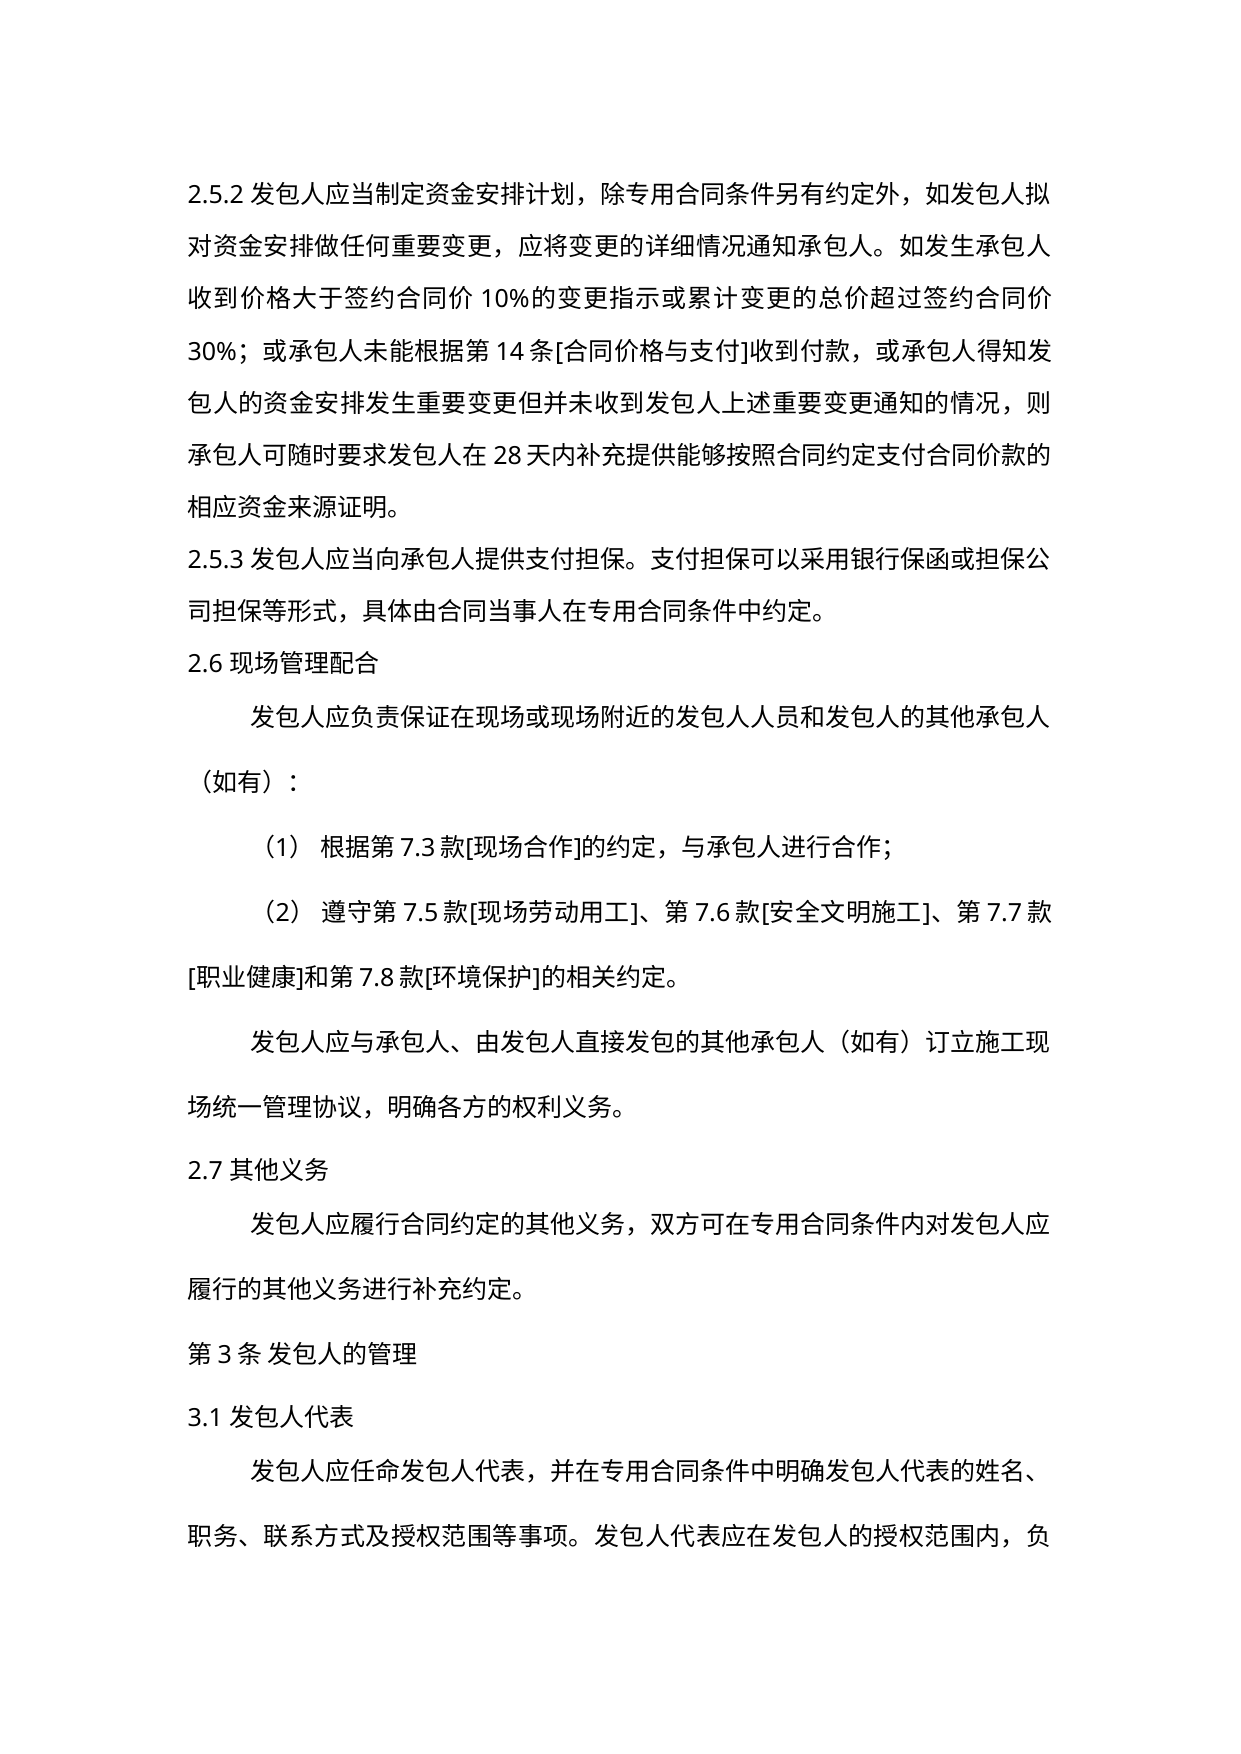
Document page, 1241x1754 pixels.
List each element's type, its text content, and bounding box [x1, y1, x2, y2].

text 发包人应履行合同约定的其他义务，双方可在专用合同条件内对发包人应履行的其他义务进行补充约定。 [187, 1190, 1053, 1320]
list 2.5.3 发包人应当向承包人提供支付担保。支付担保可以采用银行保函或担保公司担保等形式，具体由合同当事人在专用合同条件中约定。 [187, 527, 1053, 631]
text 发包人应与承包人、由发包人直接发包的其他承包人（如有）订立施工现场统一管理协议，明确各方的权利义务。 [187, 1008, 1053, 1138]
list 2.7 其他义务 [187, 1138, 1053, 1190]
text （1） 根据第7.3款[现场合作]的约定，与承包人进行合作； [187, 813, 1053, 878]
text 发包人应负责保证在现场或现场附近的发包人人员和发包人的其他承包人（如有）： [187, 683, 1053, 813]
list 2.6 现场管理配合 [187, 631, 1053, 683]
list 2.5.2 发包人应当制定资金安排计划，除专用合同条件另有约定外，如发包人拟对资金安排做任何重要变更，应将变更的详细情况通知承包人。如发生承包人收到价格大于签约合同价10%的变更指示或累计变更的总价超过签约合同价30%；或承包人未能根据第14条[合同价格与支付]收到付款，或承包人得知发包人的资金安排发生重要变更但并未收到发包人上述重要变更通知的情况，则承包人可随时要求发包人在28天内补充提供能够按照合同约定支付合同价款的相应资金来源证明。 [187, 162, 1053, 527]
text （2） 遵守第7.5款[现场劳动用工]、第7.6款[安全文明施工]、第7.7款[职业健康]和第7.8款[环境保护]的相关约定。 [187, 878, 1053, 1008]
list 3.1 发包人代表 [187, 1385, 1053, 1437]
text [187, 1437, 1053, 1567]
list 第3条 发包人的管理 [187, 1320, 1053, 1385]
